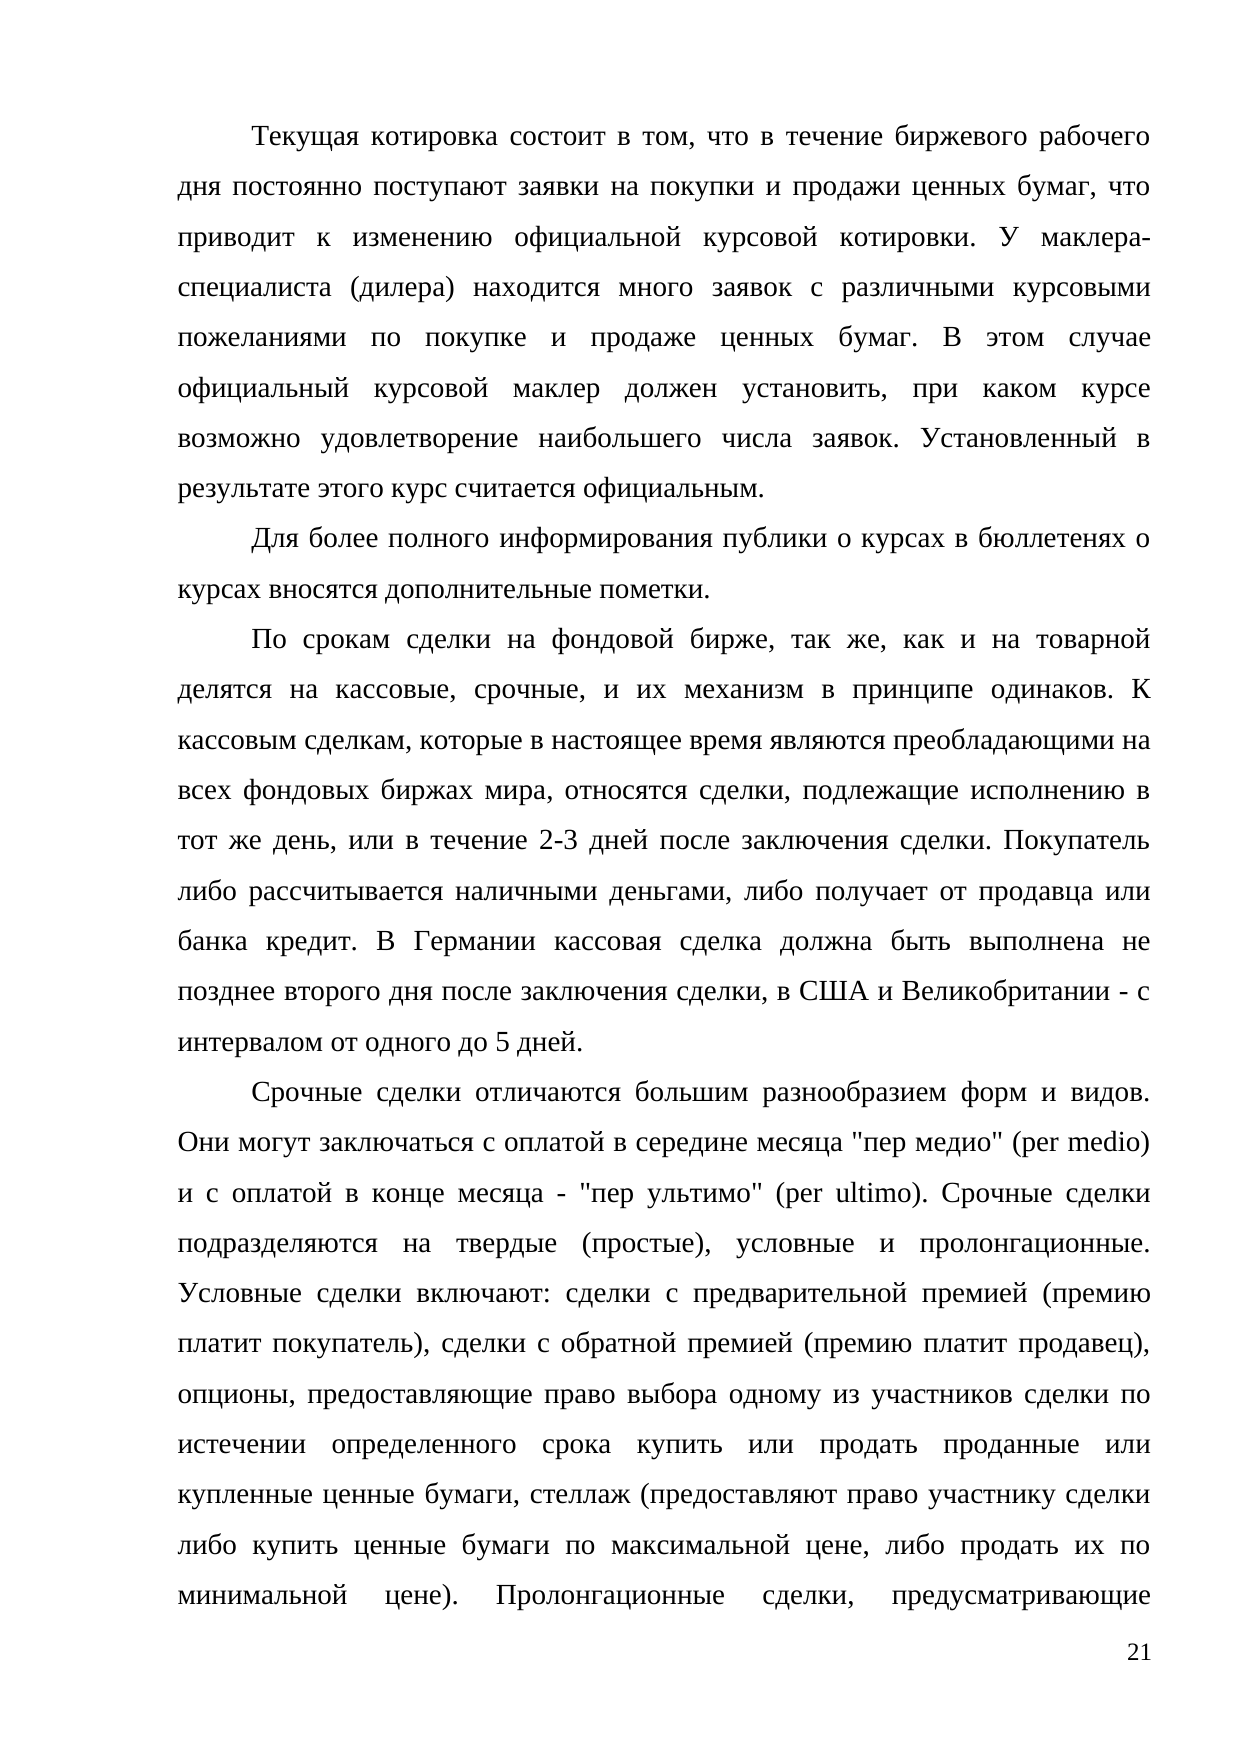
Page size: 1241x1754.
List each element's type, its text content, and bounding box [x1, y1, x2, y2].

text Текущая котировка состоит в том, что в течение биржевого рабочего дня постоянно поступают заявки на покупки и продажи ценных бумаг, что приводит к изменению официальной курсовой котировки. У маклера-специалиста (дилера) находится много заявок с различными курсовыми пожеланиями по покупке и продаже ценных бумаг. В этом случае официальный курсовой маклер должен установить, при каком курсе возможно удовлетворение наибольшего числа заявок. Установленный в результате этого курс считается официальным. [177, 118, 1152, 504]
text По срокам сделки на фондовой бирже, так же, как и на товарной делятся на кассовые, срочные, и их механизм в принципе одинаков. К кассовым сделкам, которые в настоящее время являются преобладающими на всех фондовых биржах мира, относятся сделки, подлежащие исполнению в тот же день, или в течение 2-3 дней после заключения сделки. Покупатель либо рассчитывается наличными деньгами, либо получает от продавца или банка кредит. В Германии кассовая сделка должна быть выполнена не позднее второго дня после заключения сделки, в США и Великобритании - с интервалом от одного до 5 дней. [177, 621, 1152, 1057]
text Для более полного информирования публики о курсах в бюллетенях о курсах вносятся дополнительные пометки. [177, 521, 1152, 604]
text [177, 1074, 1152, 1611]
